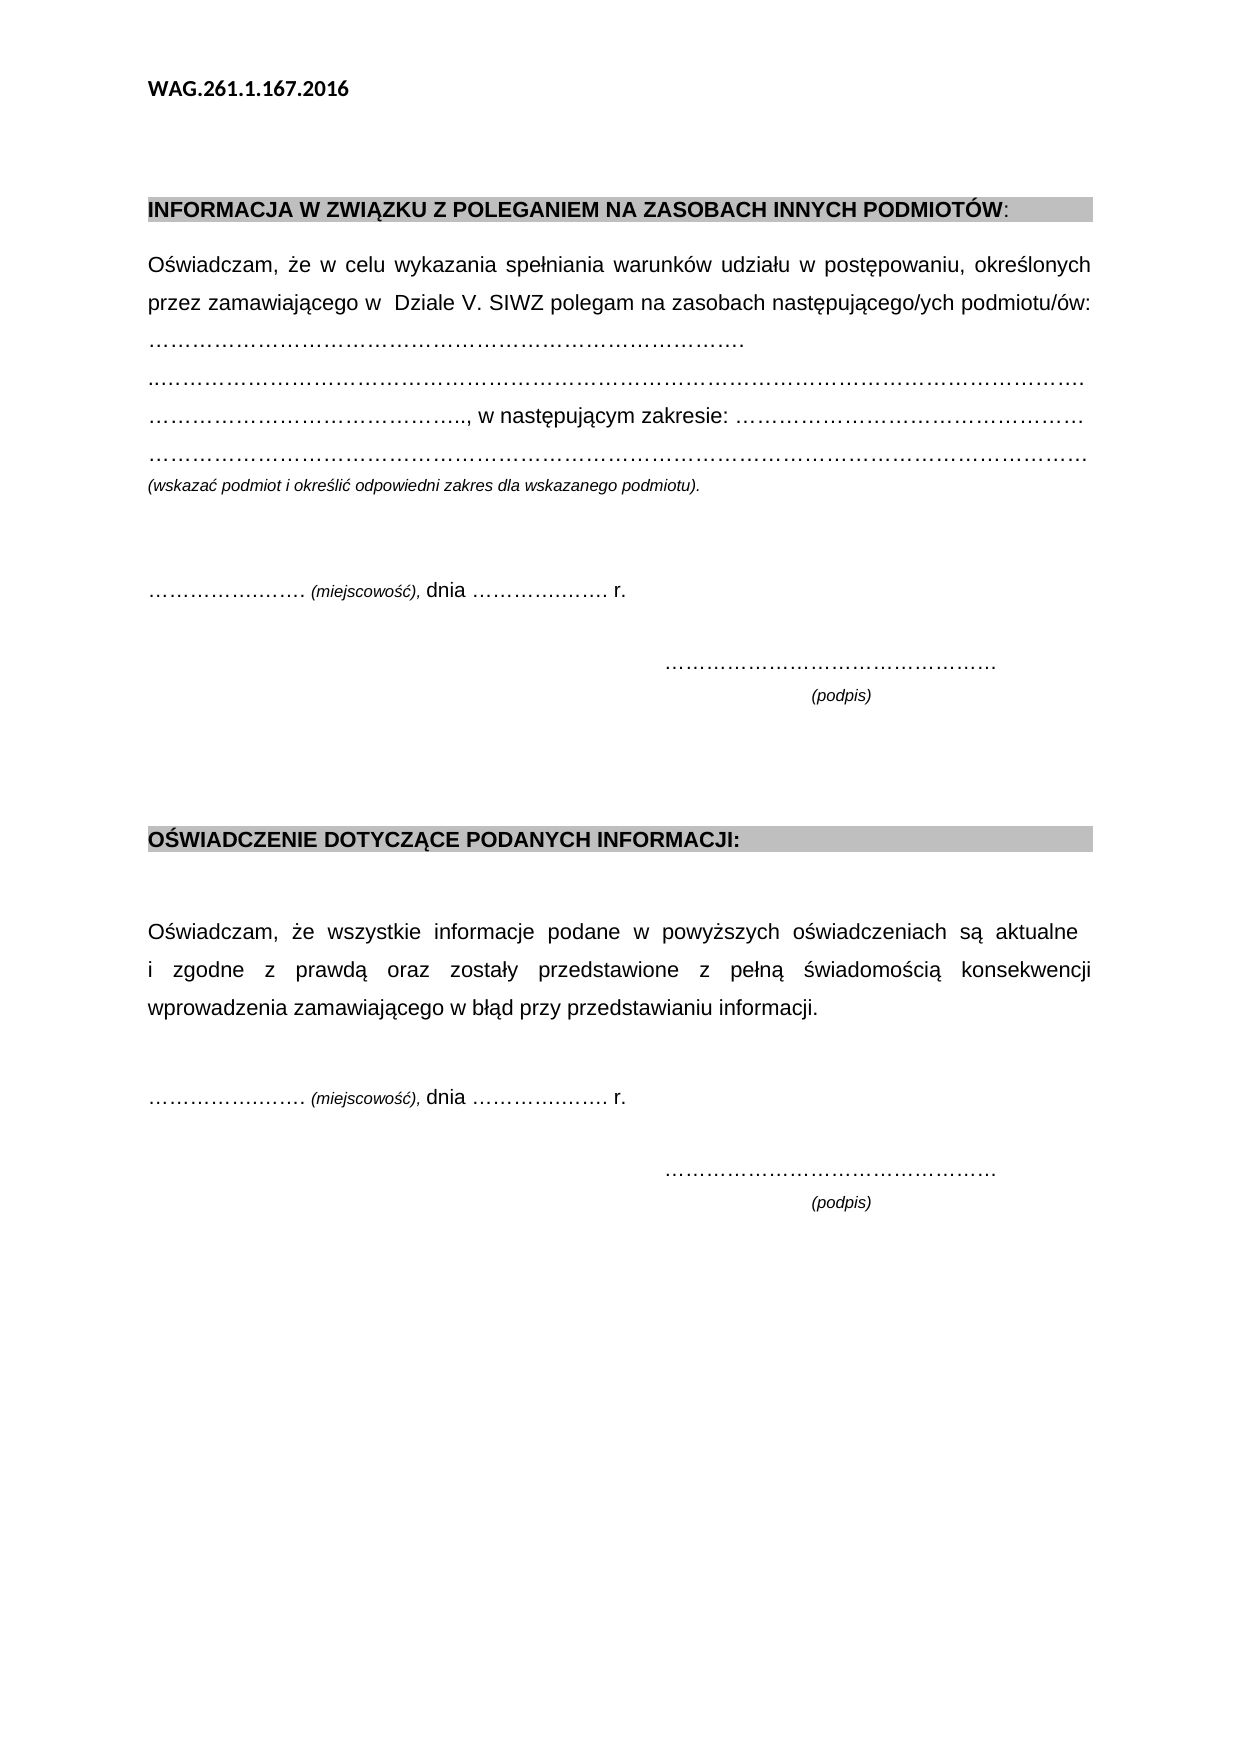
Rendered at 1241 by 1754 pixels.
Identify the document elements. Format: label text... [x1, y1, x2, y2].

text ………………………………………… [148, 650, 1093, 674]
text …………….……. (miejscowość), dnia ………….……. r. [148, 1085, 1093, 1109]
text ………………………………………………………………………………………………………………… (wskazać podmiot i określić odpowiedni zakres dla wskazanego podmiotu). [148, 441, 1093, 494]
text OŚWIADCZENIE DOTYCZĄCE PODANYCH INFORMACJI: [148, 826, 1093, 852]
text (podpis) [738, 686, 1093, 705]
text Oświadczam, że wszystkie informacje podane w powyższych oświadczeniach są aktualne i zgodne z prawdą oraz zostały przedstawione z pełną świadomością konsekwencji wprowadzenia zamawiającego w błąd przy przedstawianiu informacji. [148, 919, 1093, 1019]
text Oświadczam, że w celu wykazania spełniania warunków udziału w postępowaniu, określonych przez zamawiającego w Dziale V. SIWZ polegam na zasobach następującego/ych podmiotu/ów: ………………………………………………………………………. [148, 252, 1093, 352]
text ………………………………………… [148, 1157, 1093, 1181]
text INFORMACJA W ZWIĄZKU Z POLEGANIEM NA ZASOBACH INNYCH PODMIOTÓW: [148, 197, 1093, 222]
text (podpis) [738, 1193, 1093, 1212]
text …………….……. (miejscowość), dnia ………….……. r. [148, 578, 1093, 602]
text ..……………………………………………………………………………………………………………….…………………………………….., w następującym zakresie: ………………………………………… [148, 365, 1093, 428]
